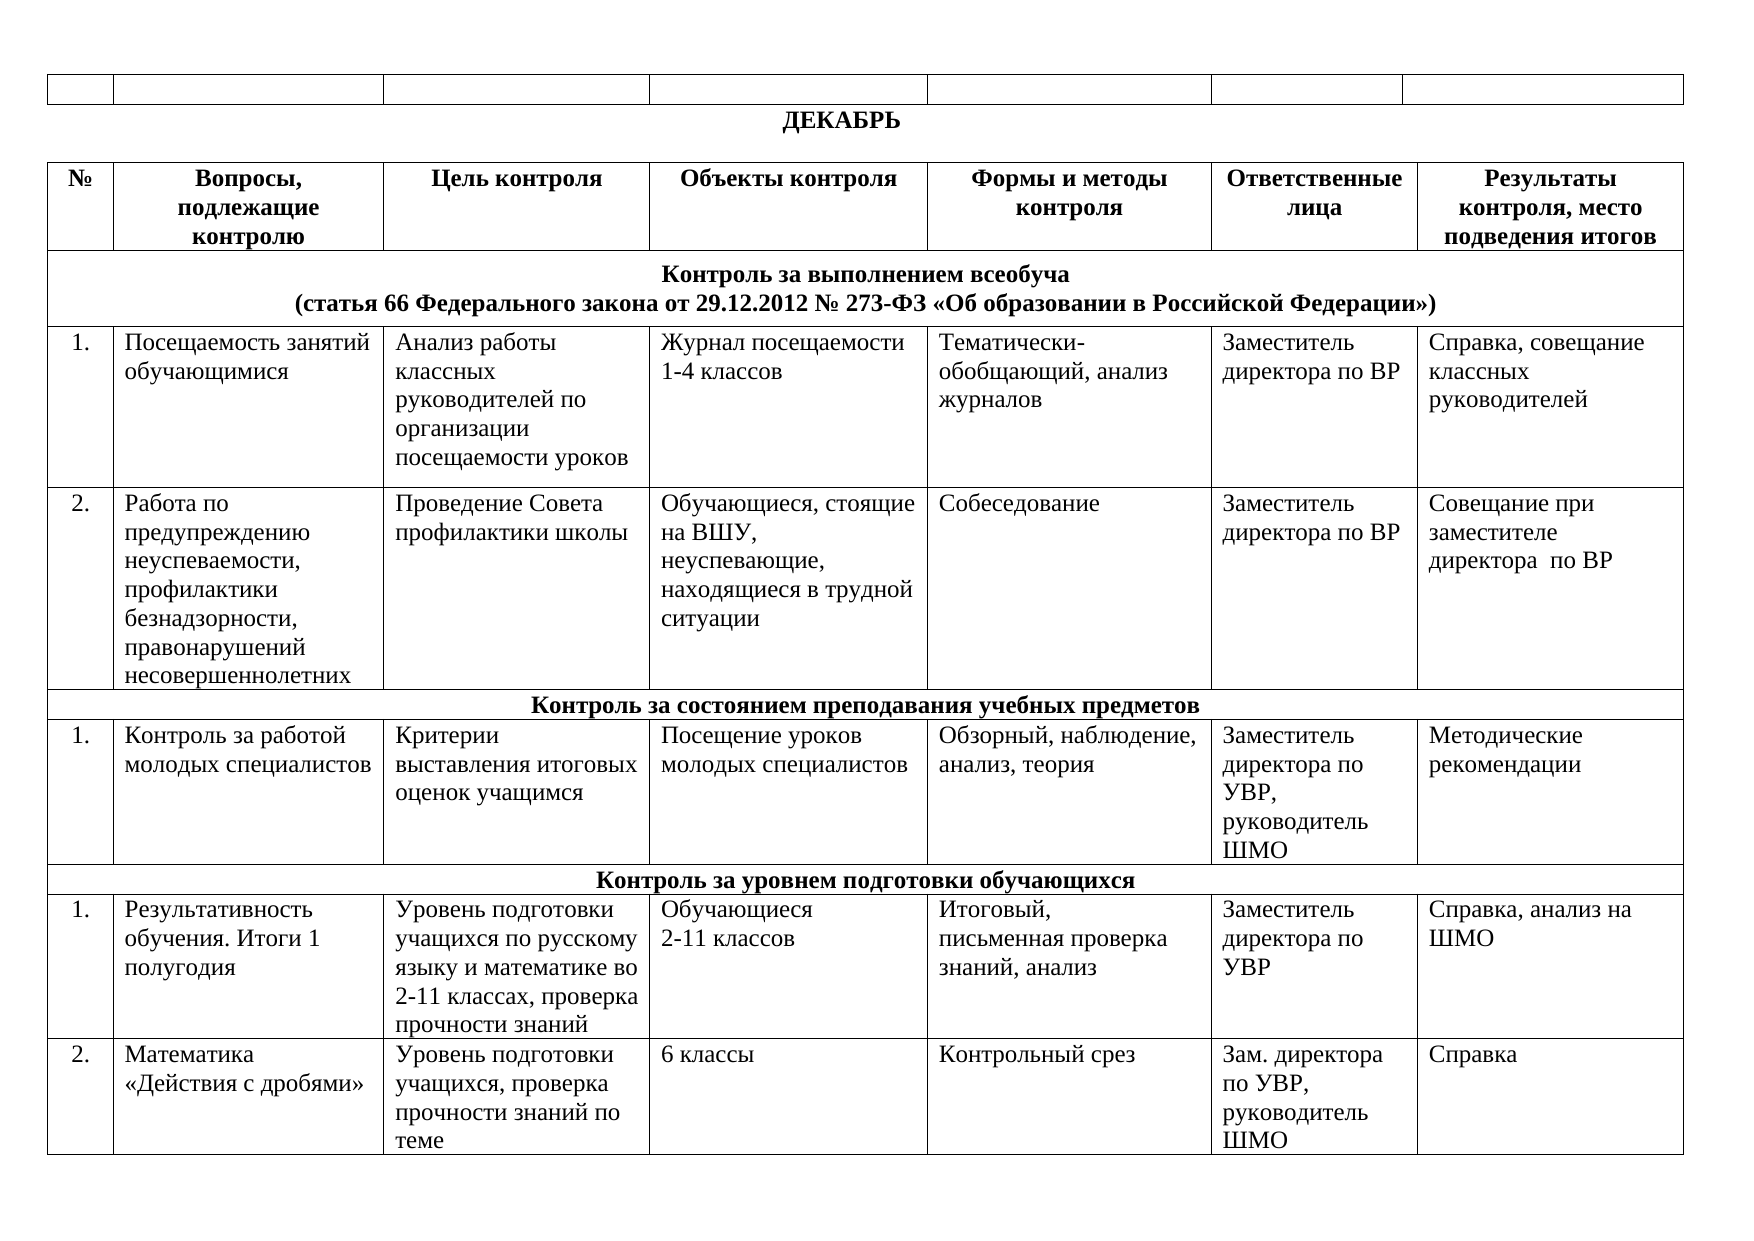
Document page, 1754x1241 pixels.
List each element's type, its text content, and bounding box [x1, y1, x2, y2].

table_header № [48, 163, 113, 249]
table_cell Уровень подготовки учащихся, проверка прочности знаний по теме [384, 1039, 649, 1154]
table_cell Контроль за работой молодых специалистов [114, 720, 383, 864]
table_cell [928, 75, 1211, 104]
text ДЕКАБРЬ [59, 105, 1624, 133]
table_header Ответственные лица [1212, 163, 1417, 249]
table_cell Заместитель директора по УВР, руководитель ШМО [1212, 720, 1417, 864]
table_cell Контроль за выполнением всеобуча (статья 66 Федерального закона от 29.12.2012 № 273-ФЗ «Об образовании в Российской Федерации») [48, 251, 1683, 326]
table_cell Работа по предупреждению неуспеваемости, профилактики безнадзорности, правонарушений несовершеннолетних [114, 488, 383, 689]
table_header Объекты контроля [650, 163, 927, 249]
table_header Формы и методы контроля [928, 163, 1211, 249]
table_cell Результативность обучения. Итоги 1 полугодия [114, 895, 383, 1038]
table_cell Обучающиеся, стоящие на ВШУ, неуспевающие, находящиеся в трудной ситуации [650, 488, 927, 689]
table_cell 6 классы [650, 1039, 927, 1154]
table_cell Заместитель директора по УВР [1212, 895, 1417, 1038]
table_cell Контрольный срез [928, 1039, 1211, 1154]
table_cell Справка [1418, 1039, 1683, 1154]
table_cell Журнал посещаемости 1-4 классов [650, 327, 927, 487]
table_cell Совещание при заместителе директора по ВР [1418, 488, 1683, 689]
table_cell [1212, 75, 1402, 104]
table_cell Методические рекомендации [1418, 720, 1683, 864]
table_cell 4. [48, 75, 113, 104]
table_cell Справка, совещание классных руководителей [1418, 327, 1683, 487]
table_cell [114, 75, 383, 104]
table_cell Собеседование [928, 488, 1211, 689]
table_cell Посещаемость занятий обучающимися [114, 327, 383, 487]
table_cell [650, 75, 927, 104]
table_cell Обучающиеся 2-11 классов [650, 895, 927, 1038]
table_cell Заместитель директора по ВР [1212, 327, 1417, 487]
table_cell 1. [48, 720, 113, 864]
table_cell Посещение уроков молодых специалистов [650, 720, 927, 864]
table_cell Обзорный, наблюдение, анализ, теория [928, 720, 1211, 864]
table_cell 1. [48, 327, 113, 487]
table_cell Тематически-обобщающий, анализ журналов [928, 327, 1211, 487]
table_header Цель контроля [384, 163, 649, 249]
table_cell Критерии выставления итоговых оценок учащимся [384, 720, 649, 864]
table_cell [1403, 75, 1683, 104]
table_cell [384, 75, 649, 104]
table_cell Справка, анализ на ШМО [1418, 895, 1683, 1038]
table_cell Анализ работы классных руководителей по организации посещаемости уроков [384, 327, 649, 487]
table_cell Итоговый, письменная проверка знаний, анализ [928, 895, 1211, 1038]
table_cell Проведение Совета профилактики школы [384, 488, 649, 689]
table_cell Контроль за уровнем подготовки обучающихся [48, 865, 1683, 893]
table_header Результаты контроля, место подведения итогов [1418, 163, 1683, 249]
table_cell 2. [48, 1039, 113, 1154]
table_cell 2. [48, 488, 113, 689]
table_cell 1. [48, 895, 113, 1038]
table_cell Зам. директора по УВР, руководитель ШМО [1212, 1039, 1417, 1154]
table_cell Математика «Действия с дробями» [114, 1039, 383, 1154]
table_header Вопросы, подлежащие контролю [114, 163, 383, 249]
table_cell Уровень подготовки учащихся по русскому языку и математике во 2-11 классах, проверка прочности знаний [384, 895, 649, 1038]
table_cell Заместитель директора по ВР [1212, 488, 1417, 689]
table_cell Контроль за состоянием преподавания учебных предметов [48, 690, 1683, 719]
